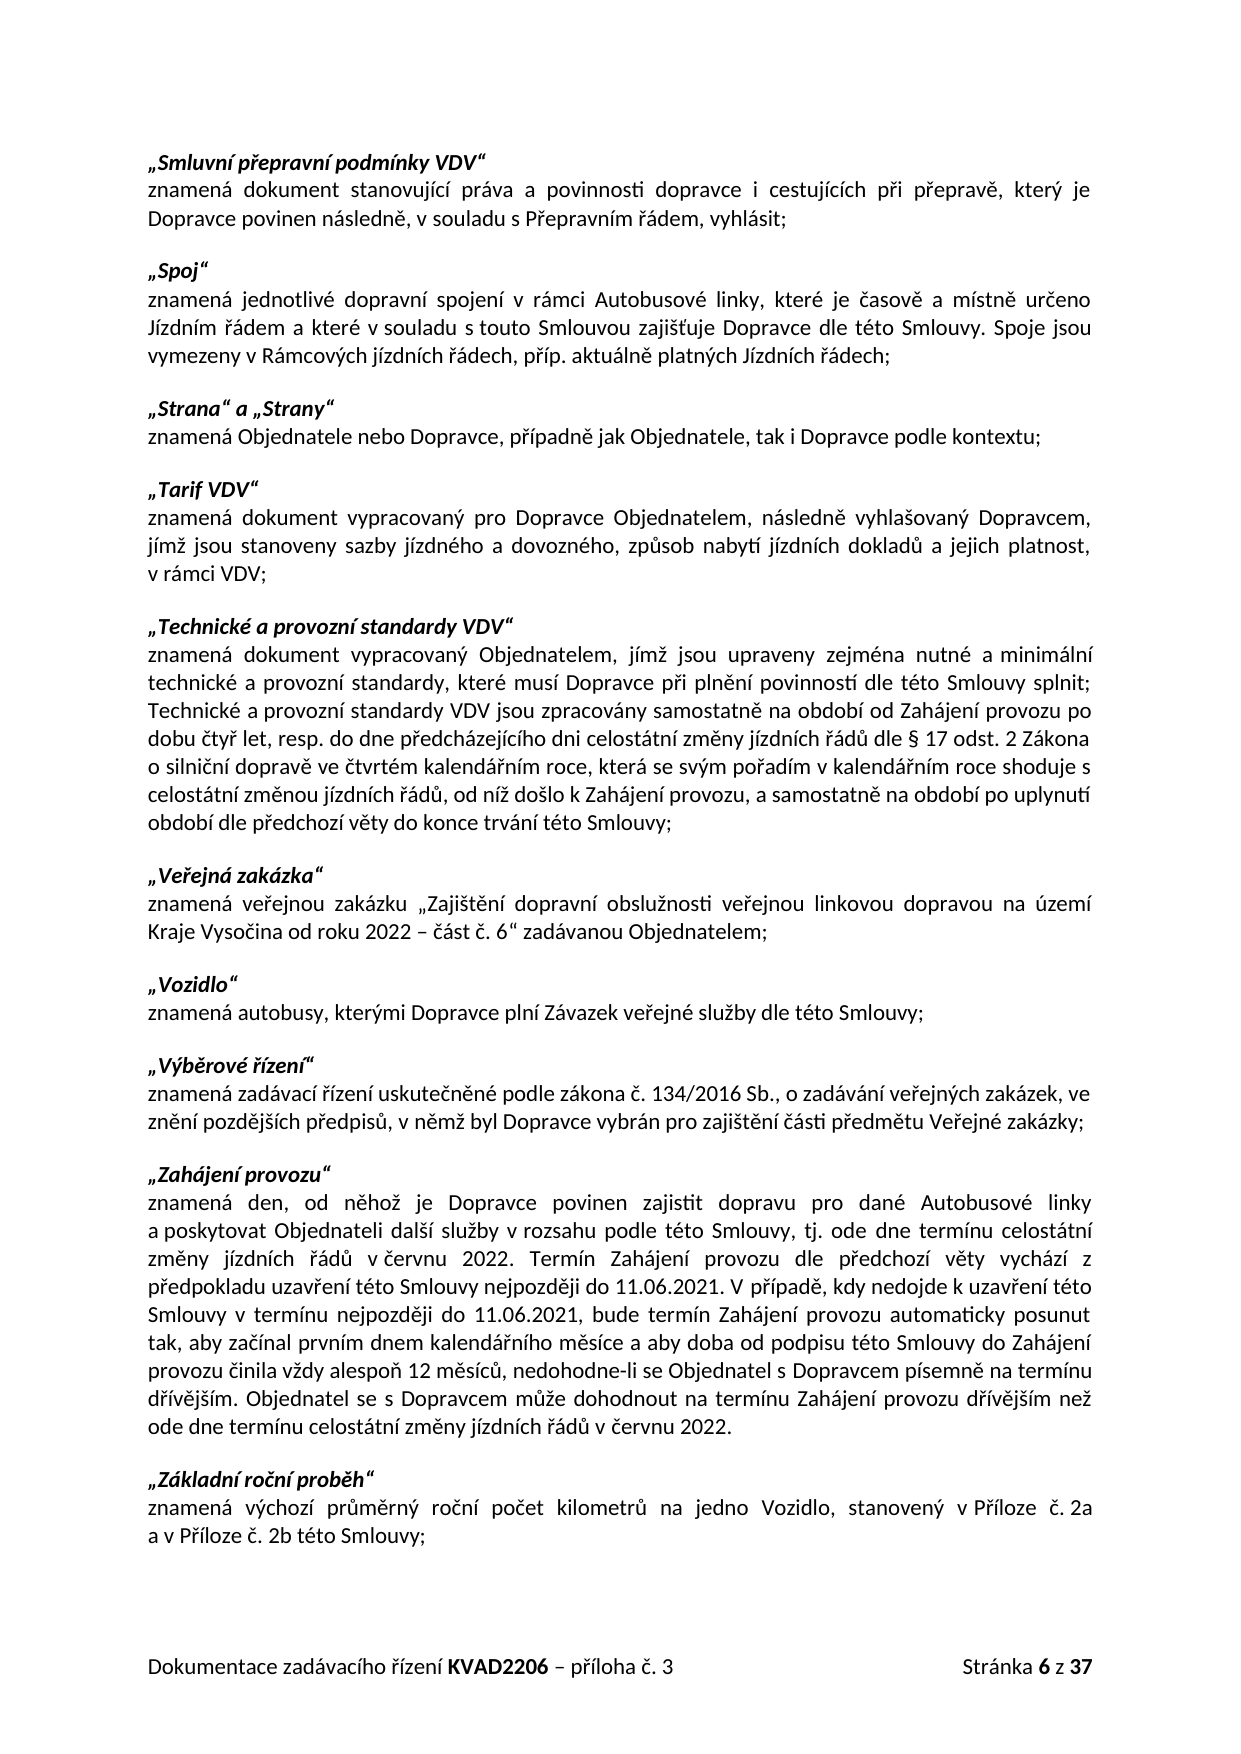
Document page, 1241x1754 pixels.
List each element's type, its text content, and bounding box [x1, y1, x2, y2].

text znamená autobusy, kterými Dopravce plní Závazek veřejné služby dle této Smlouvy; [148, 998, 1093, 1026]
text „Základní roční proběh“ [148, 1465, 1093, 1493]
text znamená jednotlivé dopravní spojení v rámci Autobusové linky, které je časově a místně určeno Jízdním řádem a které v souladu s touto Smlouvou zajišťuje Dopravce dle této Smlouvy. Spoje jsou vymezeny v Rámcových jízdních řádech, příp. aktuálně platných Jízdních řádech; [148, 285, 1093, 369]
text „Smluvní přepravní podmínky VDV“ [148, 148, 1093, 176]
text „Spoj“ [148, 257, 1093, 285]
text znamená výchozí průměrný roční počet kilometrů na jedno Vozidlo, stanovený v Příloze č. 2a a v Příloze č. 2b této Smlouvy; [148, 1493, 1093, 1549]
text znamená zadávací řízení uskutečněné podle zákona č. 134/2016 Sb., o zadávání veřejných zakázek, ve znění pozdějších předpisů, v němž byl Dopravce vybrán pro zajištění části předmětu Veřejné zakázky; [148, 1079, 1093, 1135]
text znamená dokument vypracovaný Objednatelem, jímž jsou upraveny zejména nutné a minimální technické a provozní standardy, které musí Dopravce při plnění povinností dle této Smlouvy splnit; Technické a provozní standardy VDV jsou zpracovány samostatně na období od Zahájení provozu po dobu čtyř let, resp. do dne předcházejícího dni celostátní změny jízdních řádů dle § 17 odst. 2 Zákona o silniční dopravě ve čtvrtém kalendářním roce, která se svým pořadím v kalendářním roce shoduje s celostátní změnou jízdních řádů, od níž došlo k Zahájení provozu, a samostatně na období po uplynutí období dle předchozí věty do konce trvání této Smlouvy; [148, 640, 1093, 836]
text „Tarif VDV“ [148, 475, 1093, 503]
text „Technické a provozní standardy VDV“ [148, 612, 1093, 640]
text znamená dokument vypracovaný pro Dopravce Objednatelem, následně vyhlašovaný Dopravcem, jímž jsou stanoveny sazby jízdného a dovozného, způsob nabytí jízdních dokladů a jejich platnost, v rámci VDV; [148, 503, 1093, 587]
text „Výběrové řízení“ [148, 1051, 1093, 1079]
text „Zahájení provozu“ [148, 1160, 1093, 1188]
text znamená veřejnou zakázku „Zajištění dopravní obslužnosti veřejnou linkovou dopravou na území Kraje Vysočina od roku 2022 – část č. 6“ zadávanou Objednatelem; [148, 889, 1093, 945]
text „Veřejná zakázka“ [148, 861, 1093, 889]
text „Vozidlo“ [148, 970, 1093, 998]
text znamená dokument stanovující práva a povinnosti dopravce i cestujících při přepravě, který je Dopravce povinen následně, v souladu s Přepravním řádem, vyhlásit; [148, 176, 1093, 232]
text znamená den, od něhož je Dopravce povinen zajistit dopravu pro dané Autobusové linky a poskytovat Objednateli další služby v rozsahu podle této Smlouvy, tj. ode dne termínu celostátní změny jízdních řádů v červnu 2022. Termín Zahájení provozu dle předchozí věty vychází z předpokladu uzavření této Smlouvy nejpozději do 11.06.2021. V případě, kdy nedojde k uzavření této Smlouvy v termínu nejpozději do 11.06.2021, bude termín Zahájení provozu automaticky posunut tak, aby začínal prvním dnem kalendářního měsíce a aby doba od podpisu této Smlouvy do Zahájení provozu činila vždy alespoň 12 měsíců, nedohodne-li se Objednatel s Dopravcem písemně na termínu dřívějším. Objednatel se s Dopravcem může dohodnout na termínu Zahájení provozu dřívějším než ode dne termínu celostátní změny jízdních řádů v červnu 2022. [148, 1188, 1093, 1440]
text znamená Objednatele nebo Dopravce, případně jak Objednatele, tak i Dopravce podle kontextu; [148, 422, 1093, 450]
text „Strana“ a „Strany“ [148, 394, 1093, 422]
